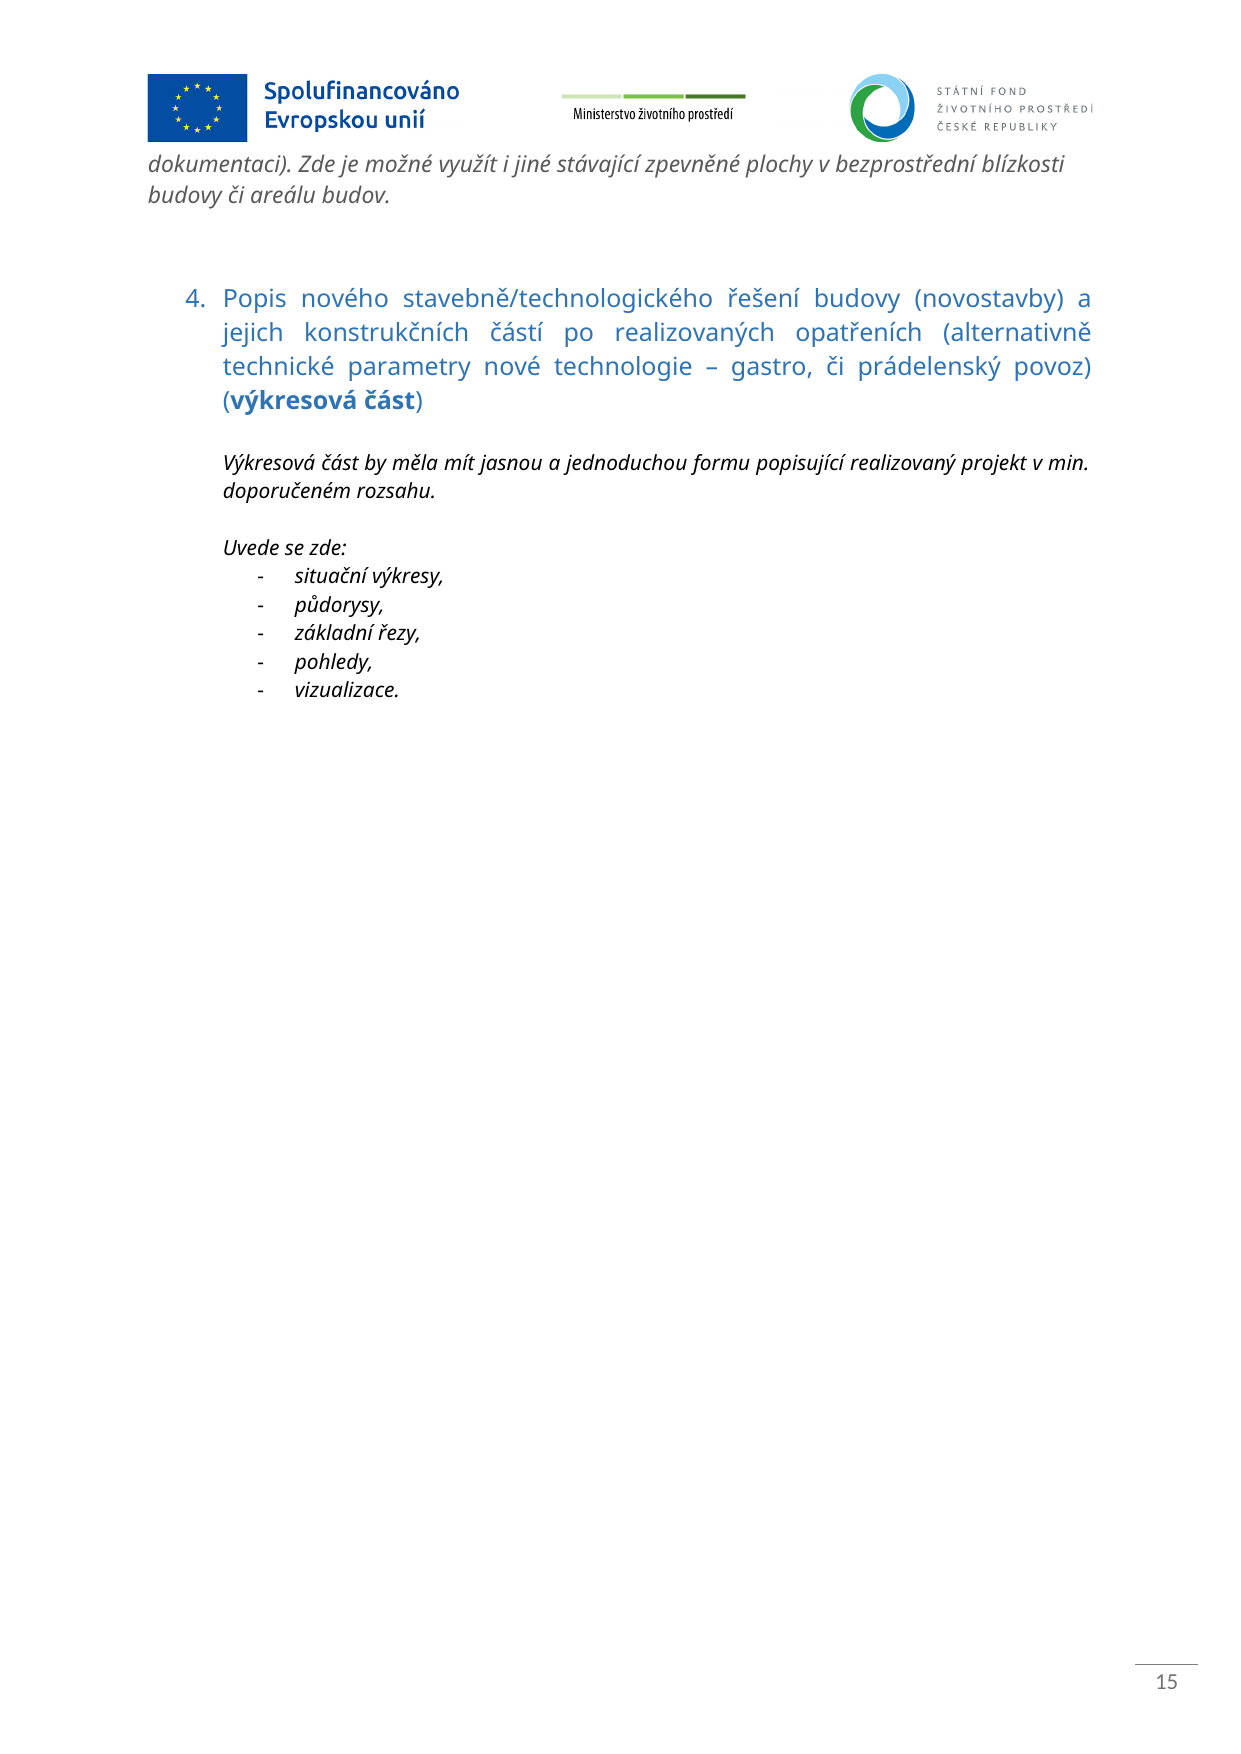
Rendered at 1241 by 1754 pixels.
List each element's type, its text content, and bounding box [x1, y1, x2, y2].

list pohledy, [257, 647, 1093, 675]
list Výkresová část by měla mít jasnou a jednoduchou formu popisující realizovaný projekt v min. doporučeném rozsahu. [223, 448, 1093, 504]
text dokumentaci). Zde je možné využít i jiné stávající zpevněné plochy v bezprostřední blízkosti budovy či areálu budov. [148, 148, 1093, 210]
list základní řezy, [257, 618, 1093, 647]
picture [147, 73, 1093, 143]
list Uvede se zde: [223, 533, 1093, 561]
list vizualizace. [257, 675, 1093, 704]
list půdorysy, [257, 590, 1093, 618]
list situační výkresy, [257, 561, 1093, 590]
subtitle Popis nového stavebně/technologického řešení budovy (novostavby) a jejich konstrukčních částí po realizovaných opatřeních (alternativně technické parametry nové technologie – gastro, či prádelenský povoz) (výkresová část) [185, 280, 1093, 416]
